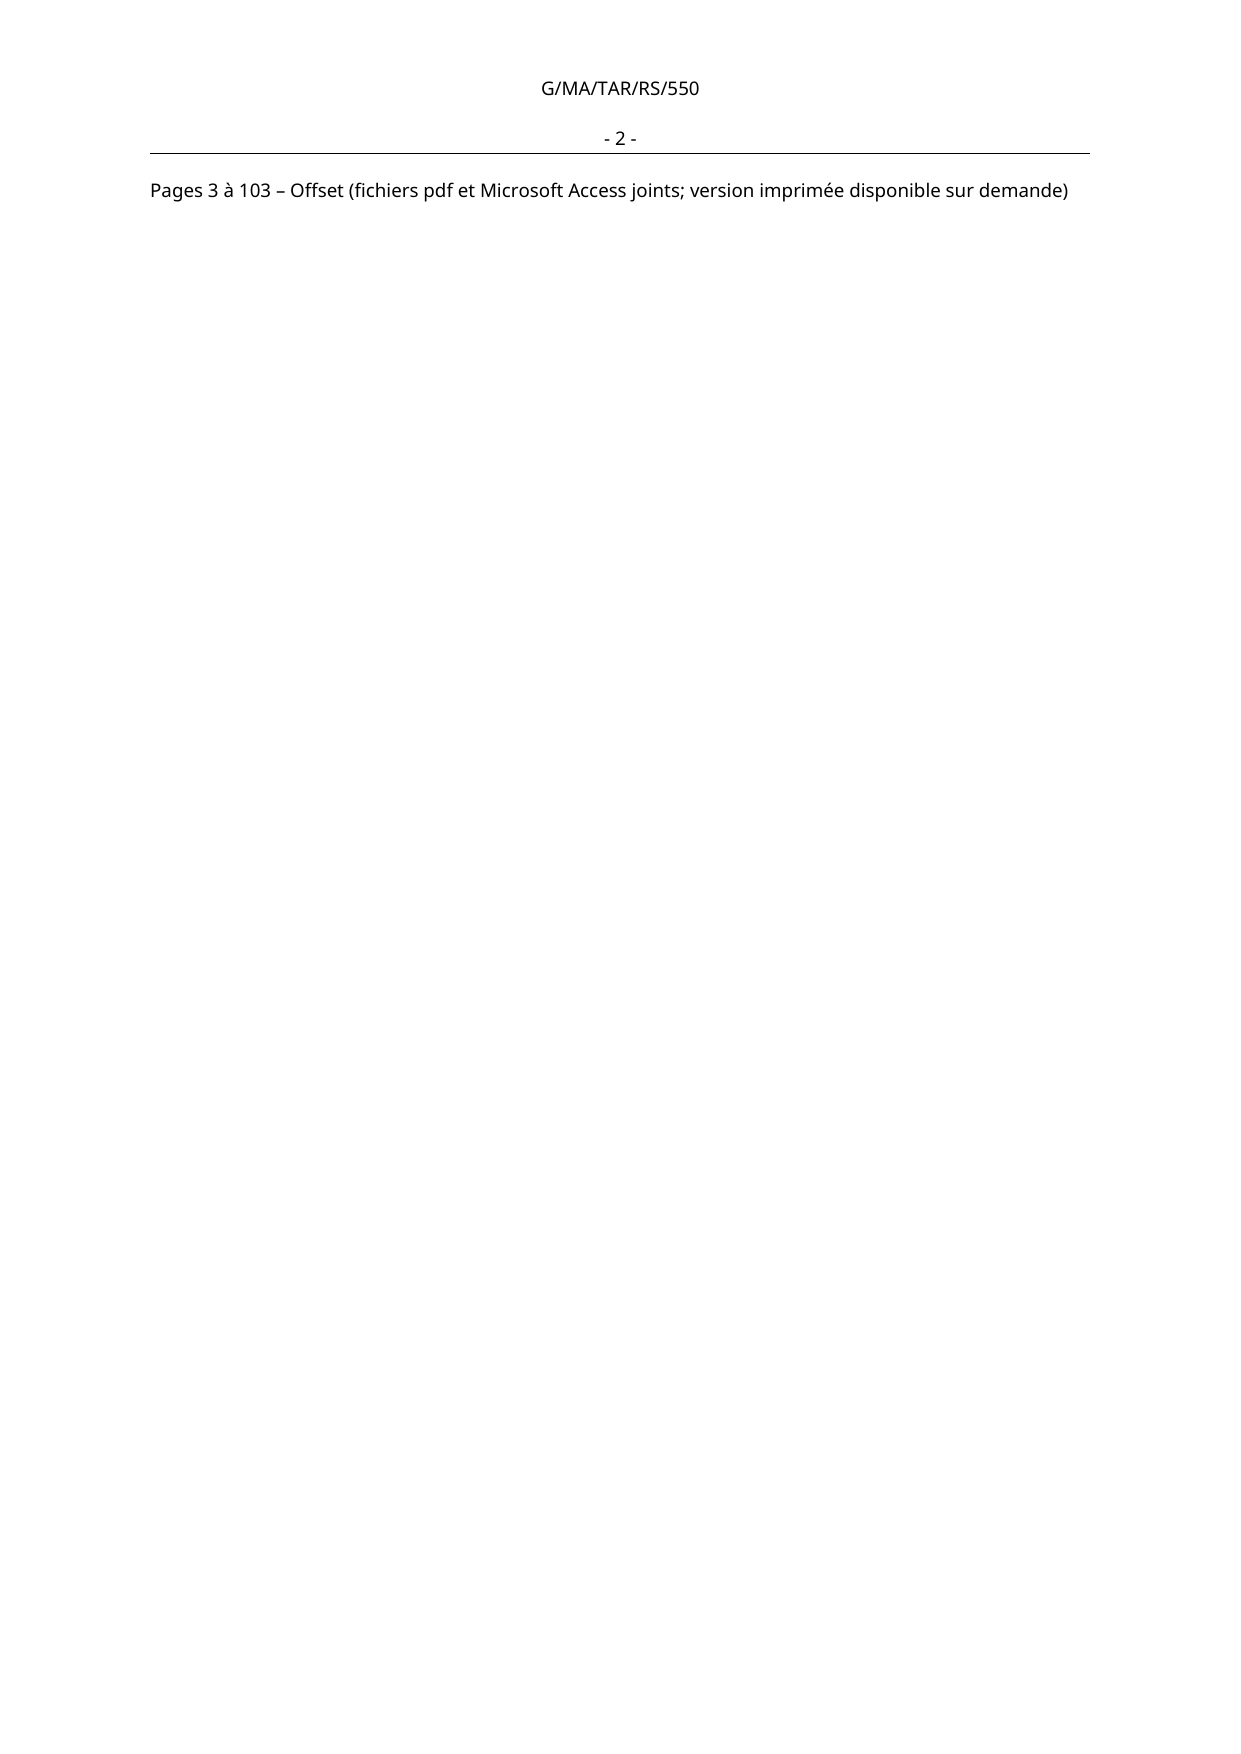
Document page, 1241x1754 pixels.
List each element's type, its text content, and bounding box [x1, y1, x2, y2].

text Pages 3 à 103 – Offset (fichiers pdf et Microsoft Access joints; version imprimée disponible sur demande) [150, 177, 1090, 203]
